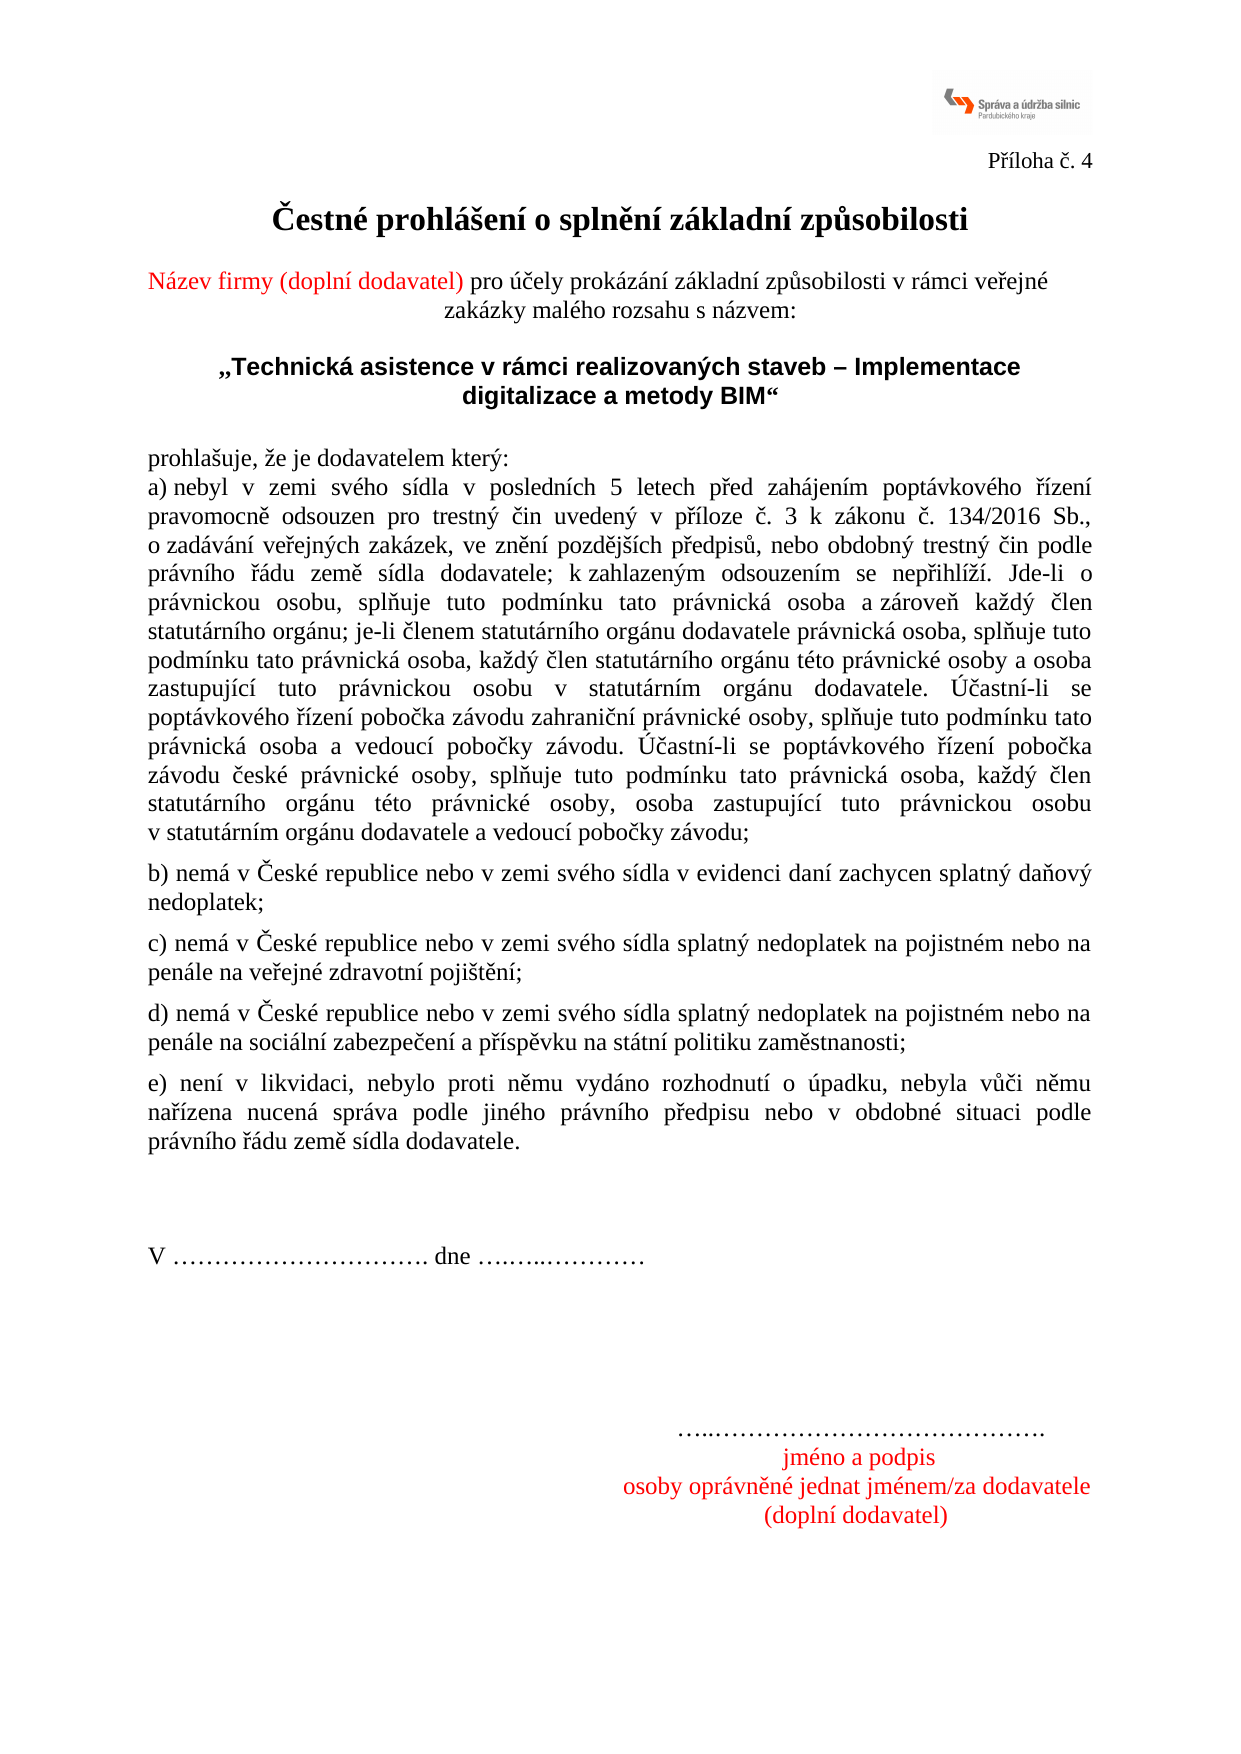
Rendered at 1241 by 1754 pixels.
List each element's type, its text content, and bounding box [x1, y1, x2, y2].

text Příloha č. 4 [148, 148, 1093, 174]
text d) nemá v České republice nebo v zemi svého sídla splatný nedoplatek na pojistném nebo na penále na sociální zabezpečení a příspěvku na státní politiku zaměstnanosti; [148, 998, 1093, 1056]
text Čestné prohlášení o splnění základní způsobilosti [148, 199, 1093, 237]
text zakázky malého rozsahu s názvem: [148, 295, 1093, 323]
text c) nemá v České republice nebo v zemi svého sídla splatný nedoplatek na pojistném nebo na penále na veřejné zdravotní pojištění; [148, 928, 1093, 986]
text e) není v likvidaci, nebylo proti němu vydáno rozhodnutí o úpadku, nebyla vůči němu nařízena nucená správa podle jiného právního předpisu nebo v obdobné situaci podle právního řádu země sídla dodavatele. [148, 1068, 1093, 1155]
text Název firmy (doplní dodavatel) pro účely prokázání základní způsobilosti v rámci veřejné [148, 266, 1093, 295]
text prohlašuje, že je dodavatelem který: [148, 443, 1093, 472]
text (doplní dodavatel) [590, 1500, 1093, 1528]
text b) nemá v České republice nebo v zemi svého sídla v evidenci daní zachycen splatný daňový nedoplatek; [148, 858, 1093, 916]
picture [931, 70, 1093, 135]
text osoby oprávněné jednat jménem/za dodavatele [148, 1471, 1093, 1500]
text …..…………………………………. [664, 1413, 1093, 1442]
text a) nebyl v zemi svého sídla v posledních 5 letech před zahájením poptávkového řízení pravomocně odsouzen pro trestný čin uvedený v příloze č. 3 k zákonu č. 134/2016 Sb., o zadávání veřejných zakázek, ve znění pozdějších předpisů, nebo obdobný trestný čin podle právního řádu země sídla dodavatele; k zahlazeným odsouzením se nepřihlíží. Jde-li o právnickou osobu, splňuje tuto podmínku tato právnická osoba a zároveň každý člen statutárního orgánu; je-li členem statutárního orgánu dodavatele právnická osoba, splňuje tuto podmínku tato právnická osoba, každý člen statutárního orgánu této právnické osoby a osoba zastupující tuto právnickou osobu v statutárním orgánu dodavatele. Účastní-li se poptávkového řízení pobočka závodu zahraniční právnické osoby, splňuje tuto podmínku tato právnická osoba a vedoucí pobočky závodu. Účastní-li se poptávkového řízení pobočka závodu české právnické osoby, splňuje tuto podmínku tato právnická osoba, každý člen statutárního orgánu této právnické osoby, osoba zastupující tuto právnickou osobu v statutárním orgánu dodavatele a vedoucí pobočky závodu; [148, 472, 1093, 846]
text V …………………………. dne ….…..………… [148, 1241, 1093, 1270]
text jméno a podpis [590, 1442, 1093, 1471]
text ,,Technická asistence v rámci realizovaných staveb – Implementace digitalizace a metody BIM“ [148, 352, 1093, 410]
